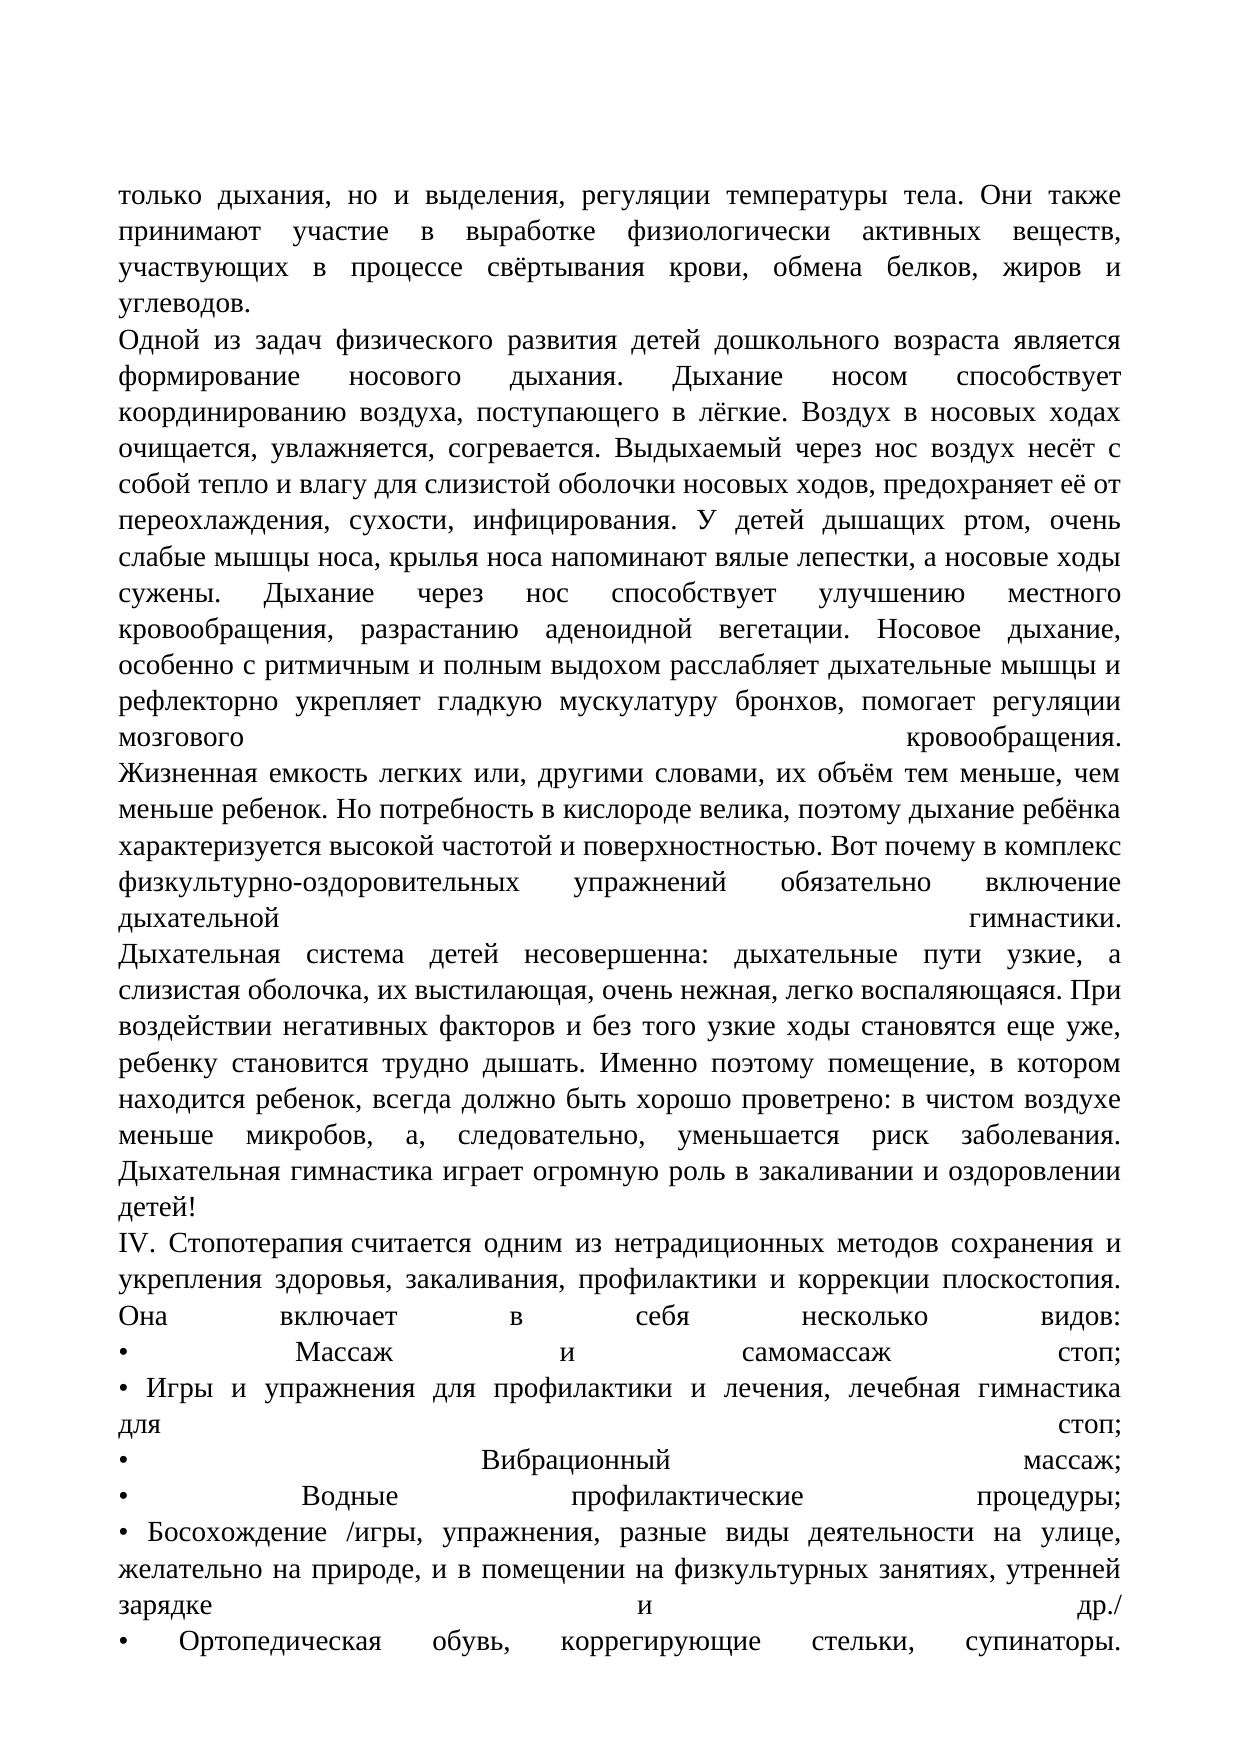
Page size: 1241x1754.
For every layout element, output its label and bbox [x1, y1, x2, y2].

text [118, 177, 1122, 1657]
